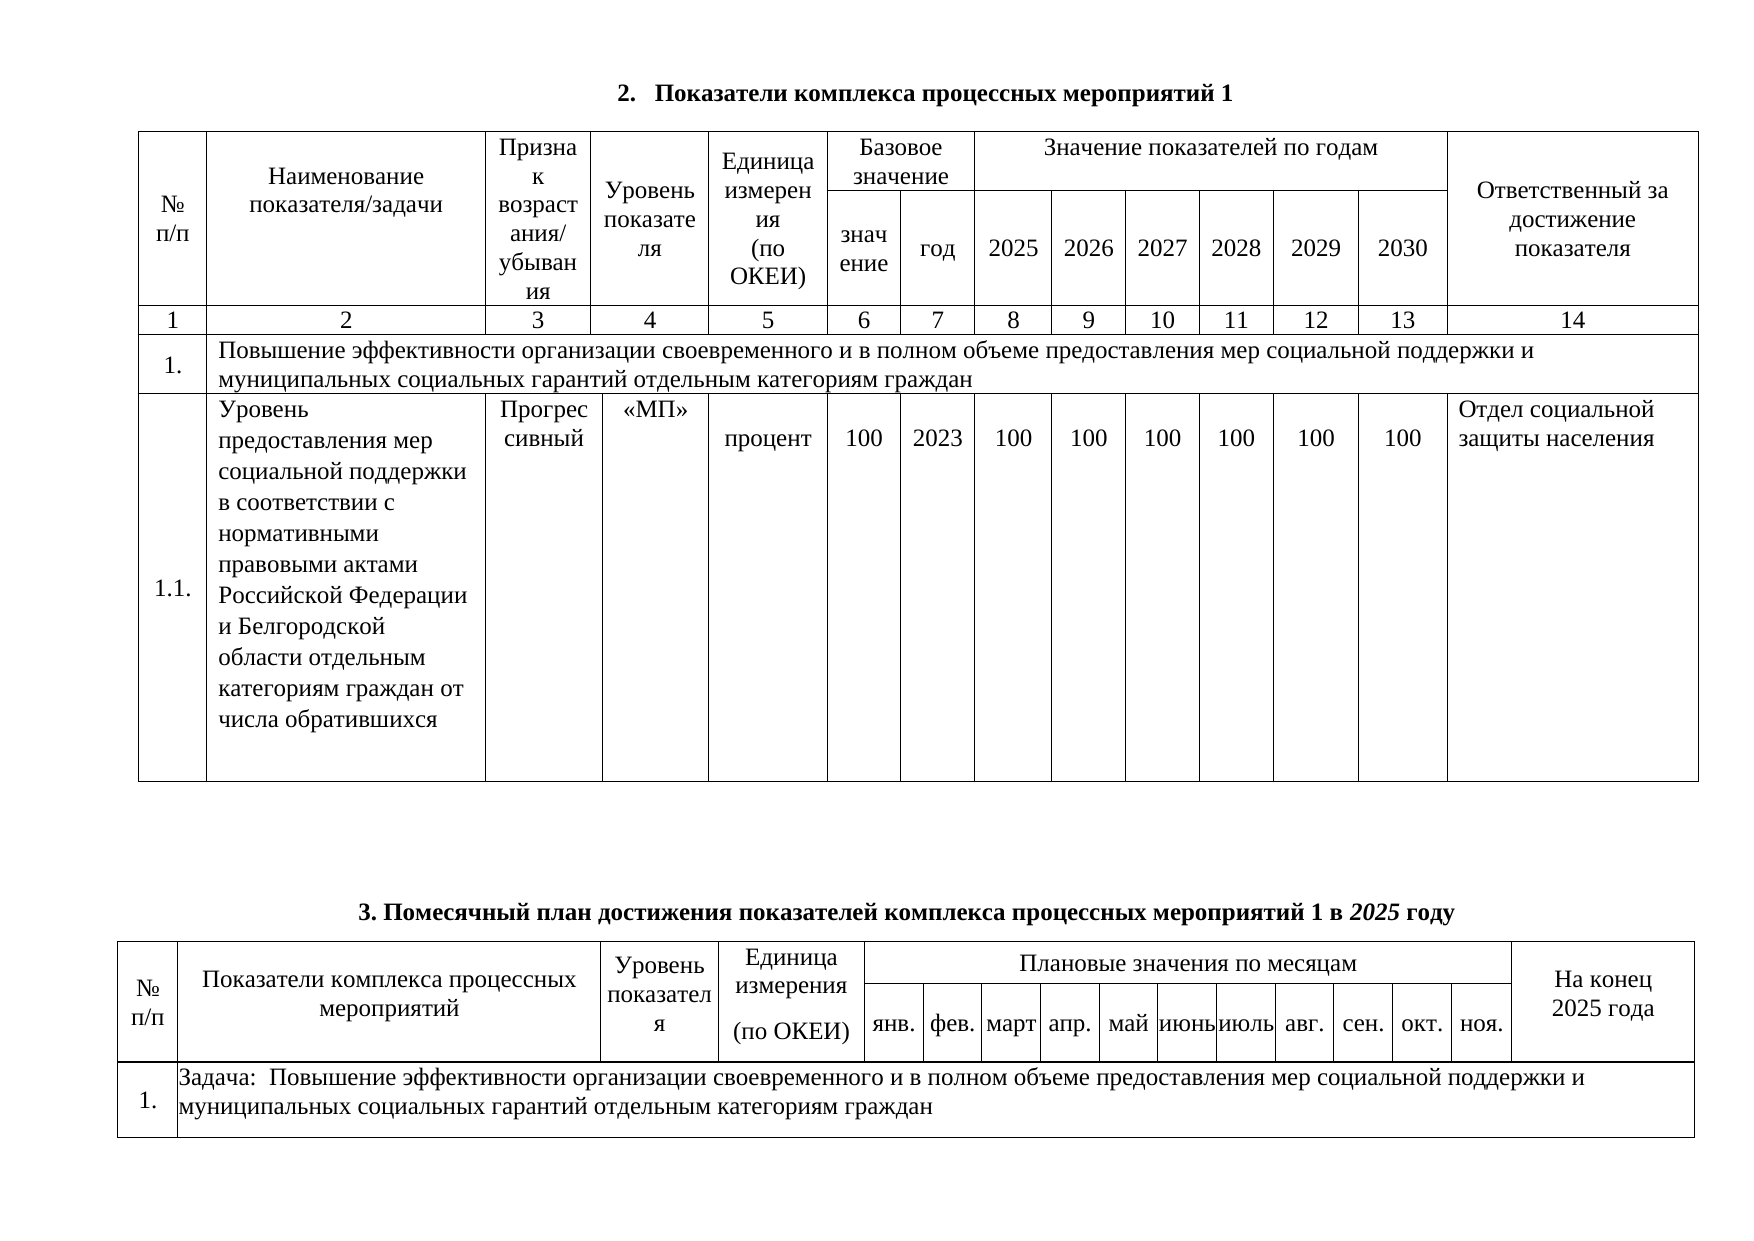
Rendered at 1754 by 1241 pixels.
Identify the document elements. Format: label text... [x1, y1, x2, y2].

table_cell 2028 [1200, 191, 1273, 304]
list Показатели комплекса процессных мероприятий 1 [156, 78, 1695, 107]
table_cell 11 [1200, 306, 1273, 334]
table_cell 1.1. [139, 394, 206, 781]
table_header Показатели комплекса процессных мероприятий [178, 942, 600, 1061]
table_cell год [901, 191, 974, 304]
table_cell апр. [1041, 984, 1099, 1061]
table_cell 100 [1052, 394, 1125, 781]
table_header Плановые значения по месяцам [865, 942, 1511, 983]
table_cell фев. [924, 984, 981, 1061]
table_header Единица измерения (по ОКЕИ) [709, 132, 827, 304]
table_cell «МП» [603, 394, 708, 781]
table_cell 100 [828, 394, 900, 781]
table_header Уровень показателя [601, 942, 718, 1061]
table_cell 2023 [901, 394, 974, 781]
table_header На конец 2025 года [1512, 942, 1694, 1061]
table_cell окт. [1393, 984, 1451, 1061]
table_cell 7 [901, 306, 974, 334]
table_header Базовое значение [828, 132, 974, 189]
table_cell май [1100, 984, 1157, 1061]
table_cell сен. [1334, 984, 1392, 1061]
table_cell Прогрессивный [486, 394, 602, 781]
table_cell ноя. [1452, 984, 1511, 1061]
table_cell 6 [828, 306, 900, 334]
table_cell 100 [1359, 394, 1447, 781]
table_cell 5 [709, 306, 827, 334]
table_cell 4 [591, 306, 708, 334]
table_cell 100 [1126, 394, 1199, 781]
table_cell 8 [975, 306, 1051, 334]
table_cell 3 [486, 306, 590, 334]
table_cell 2027 [1126, 191, 1199, 304]
table_cell 12 [1274, 306, 1358, 334]
table_cell 100 [1274, 394, 1358, 781]
table_cell 1. [139, 335, 206, 393]
table_cell Уровень предоставления мер социальной поддержки в соответствии с нормативными правовыми актами Российской Федерации и Белгородской области отдельным категориям граждан от числа обратившихся [207, 394, 485, 781]
table_header Наименование показателя/задачи [207, 132, 485, 304]
table_cell 2029 [1274, 191, 1358, 304]
table_cell 10 [1126, 306, 1199, 334]
table_cell 100 [1200, 394, 1273, 781]
table_header Признак возрастания/ убывания [486, 132, 590, 304]
table_header № п/п [118, 942, 177, 1061]
table_cell авг. [1276, 984, 1333, 1061]
table_cell 2030 [1359, 191, 1447, 304]
table_cell янв. [865, 984, 923, 1061]
table_cell март [982, 984, 1040, 1061]
table_cell июль [1217, 984, 1275, 1061]
table_header № п/п [139, 132, 206, 304]
table_cell Отдел социальной защиты населения [1448, 394, 1698, 781]
table_cell 1 [139, 306, 206, 334]
table_header Значение показателей по годам [975, 132, 1447, 189]
table_cell 2 [207, 306, 485, 334]
table_cell 2026 [1052, 191, 1125, 304]
table_cell Повышение эффективности организации своевременного и в полном объеме предоставления мер социальной поддержки и муниципальных социальных гарантий отдельным категориям граждан [207, 335, 1698, 393]
table_cell значение [828, 191, 900, 304]
table_cell Задача: Повышение эффективности организации своевременного и в полном объеме предоставления мер социальной поддержки и муниципальных социальных гарантий отдельным категориям граждан [178, 1063, 1694, 1137]
text 3. Помесячный план достижения показателей комплекса процессных мероприятий 1 в 2025 году [118, 897, 1695, 926]
table_cell 9 [1052, 306, 1125, 334]
table_cell процент [709, 394, 827, 781]
table_cell июнь [1158, 984, 1216, 1061]
table_header Ответственный за достижение показателя [1448, 132, 1698, 304]
table_cell 13 [1359, 306, 1447, 334]
table_header Единица измерения (по ОКЕИ) [719, 942, 864, 1061]
table_cell 2025 [975, 191, 1051, 304]
table_cell 100 [975, 394, 1051, 781]
table_cell 1. [118, 1063, 177, 1137]
table_cell 14 [1448, 306, 1698, 334]
table_header Уровень показателя [591, 132, 708, 304]
